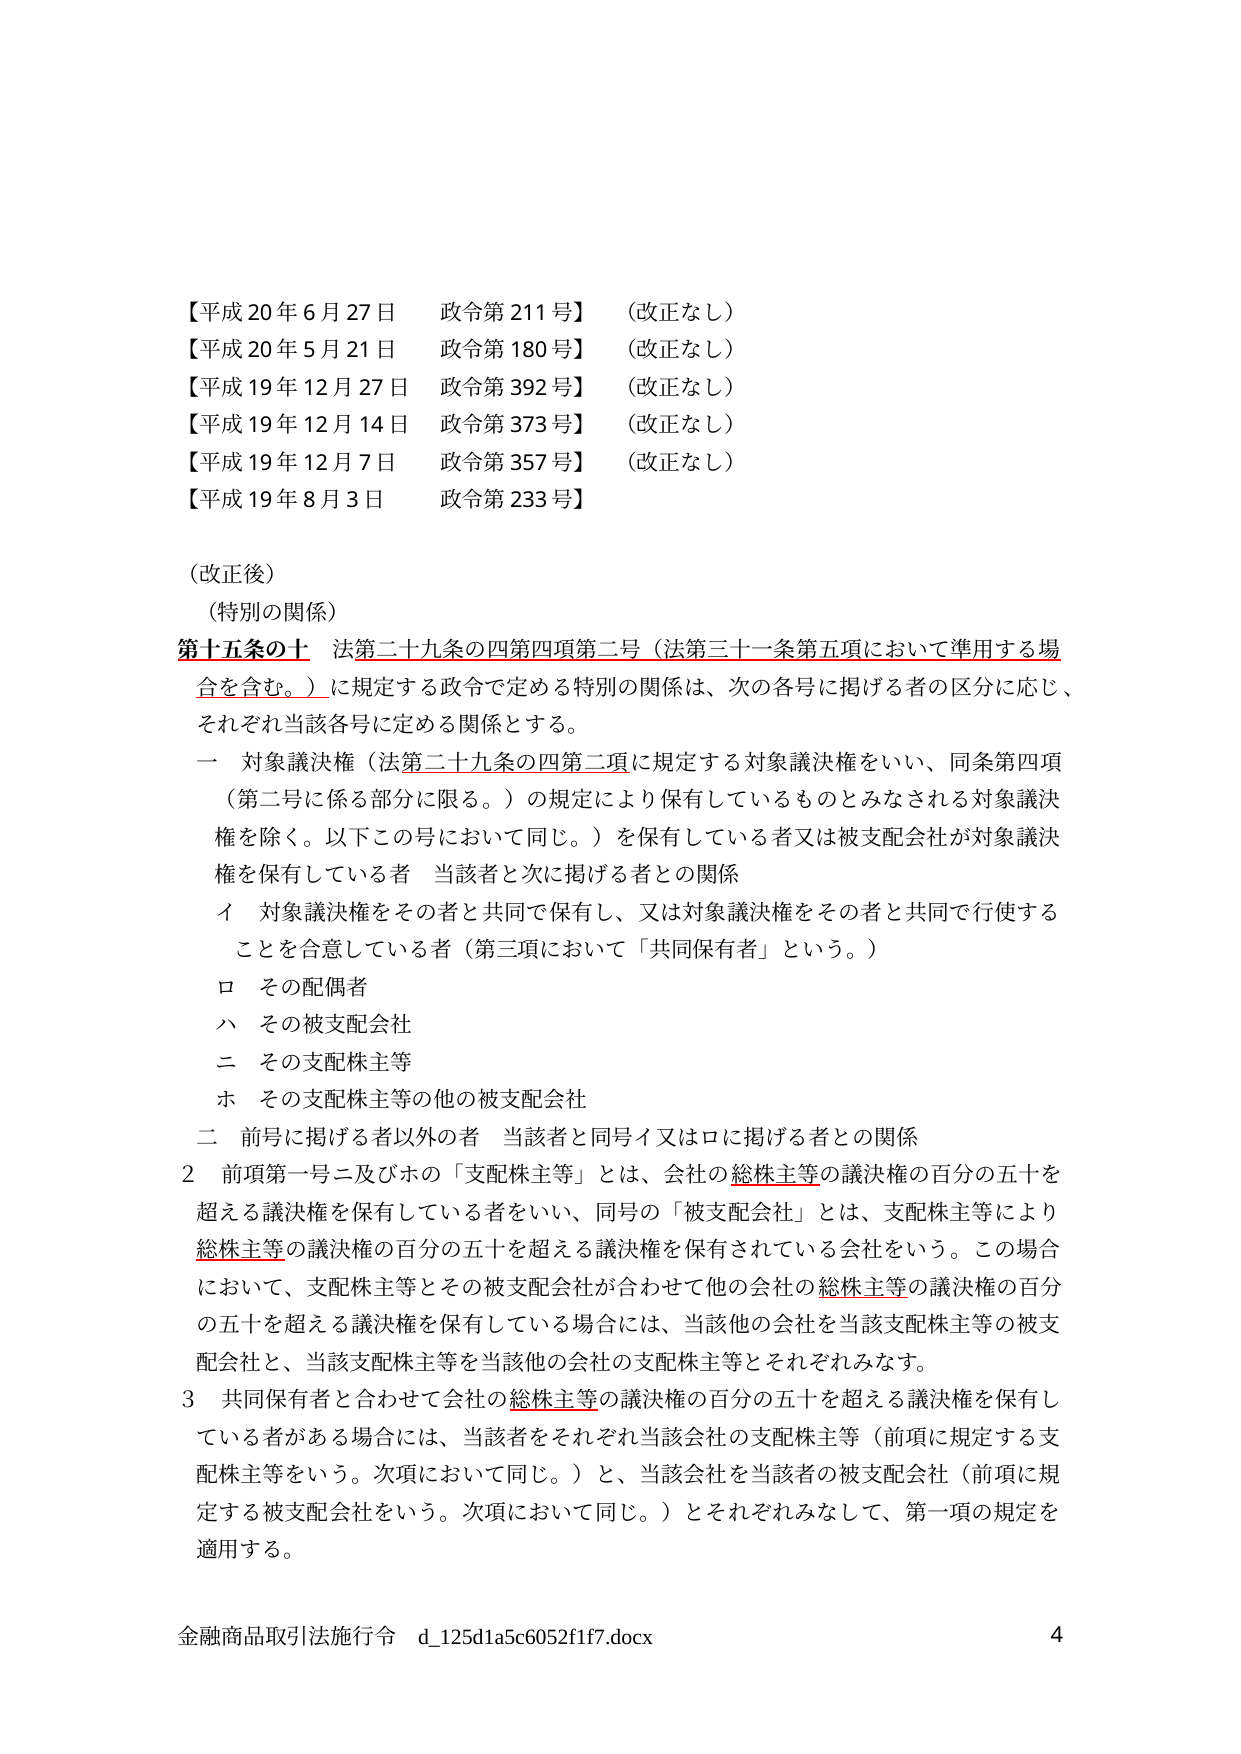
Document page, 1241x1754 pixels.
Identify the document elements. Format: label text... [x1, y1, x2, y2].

text 第十五条の十 法第二十九条の四第四項第二号（法第三十一条第五項において準用する場合を含む。）に規定する政令で定める特別の関係は、次の各号に掲げる者の区分に応じ、それぞれ当該各号に定める関係とする。 [177, 629, 1063, 742]
text （特別の関係） [196, 592, 1063, 629]
text ２ 前項第一号ニ及びホの「支配株主等」とは、会社の総株主等の議決権の百分の五十を超える議決権を保有している者をいい、同号の「被支配会社」とは、支配株主等により総株主等の議決権の百分の五十を超える議決権を保有されている会社をいう。この場合において、支配株主等とその被支配会社が合わせて他の会社の総株主等の議決権の百分の五十を超える議決権を保有している場合には、当該他の会社を当該支配株主等の被支配会社と、当該支配株主等を当該他の会社の支配株主等とそれぞれみなす。 [177, 1154, 1063, 1379]
text 【平成20年6月27日 政令第211号】 （改正なし） [177, 292, 1063, 329]
text ロ その配偶者 [215, 967, 1063, 1004]
text 【平成19年12月7日 政令第357号】 （改正なし） [177, 442, 1063, 479]
text 二 前号に掲げる者以外の者 当該者と同号イ又はロに掲げる者との関係 [196, 1117, 1063, 1154]
text （改正後） [177, 554, 1063, 592]
text ３ 共同保有者と合わせて会社の総株主等の議決権の百分の五十を超える議決権を保有している者がある場合には、当該者をそれぞれ当該会社の支配株主等（前項に規定する支配株主等をいう。次項において同じ。）と、当該会社を当該者の被支配会社（前項に規定する被支配会社をいう。次項において同じ。）とそれぞれみなして、第一項の規定を適用する。 [177, 1379, 1063, 1567]
text 【平成20年5月21日 政令第180号】 （改正なし） [177, 329, 1063, 367]
text ハ その被支配会社 [215, 1004, 1063, 1042]
text ホ その支配株主等の他の被支配会社 [215, 1079, 1063, 1117]
text 【平成19年8月3日 政令第233号】 [177, 479, 1063, 517]
text 【平成19年12月14日 政令第373号】 （改正なし） [177, 404, 1063, 442]
text ニ その支配株主等 [215, 1042, 1063, 1079]
text イ 対象議決権をその者と共同で保有し、又は対象議決権をその者と共同で行使することを合意している者（第三項において「共同保有者」という。） [215, 892, 1063, 967]
text 一 対象議決権（法第二十九条の四第二項に規定する対象議決権をいい、同条第四項（第二号に係る部分に限る。）の規定により保有しているものとみなされる対象議決権を除く。以下この号において同じ。）を保有している者又は被支配会社が対象議決権を保有している者 当該者と次に掲げる者との関係 [196, 742, 1063, 892]
text 【平成19年12月27日 政令第392号】 （改正なし） [177, 367, 1063, 404]
